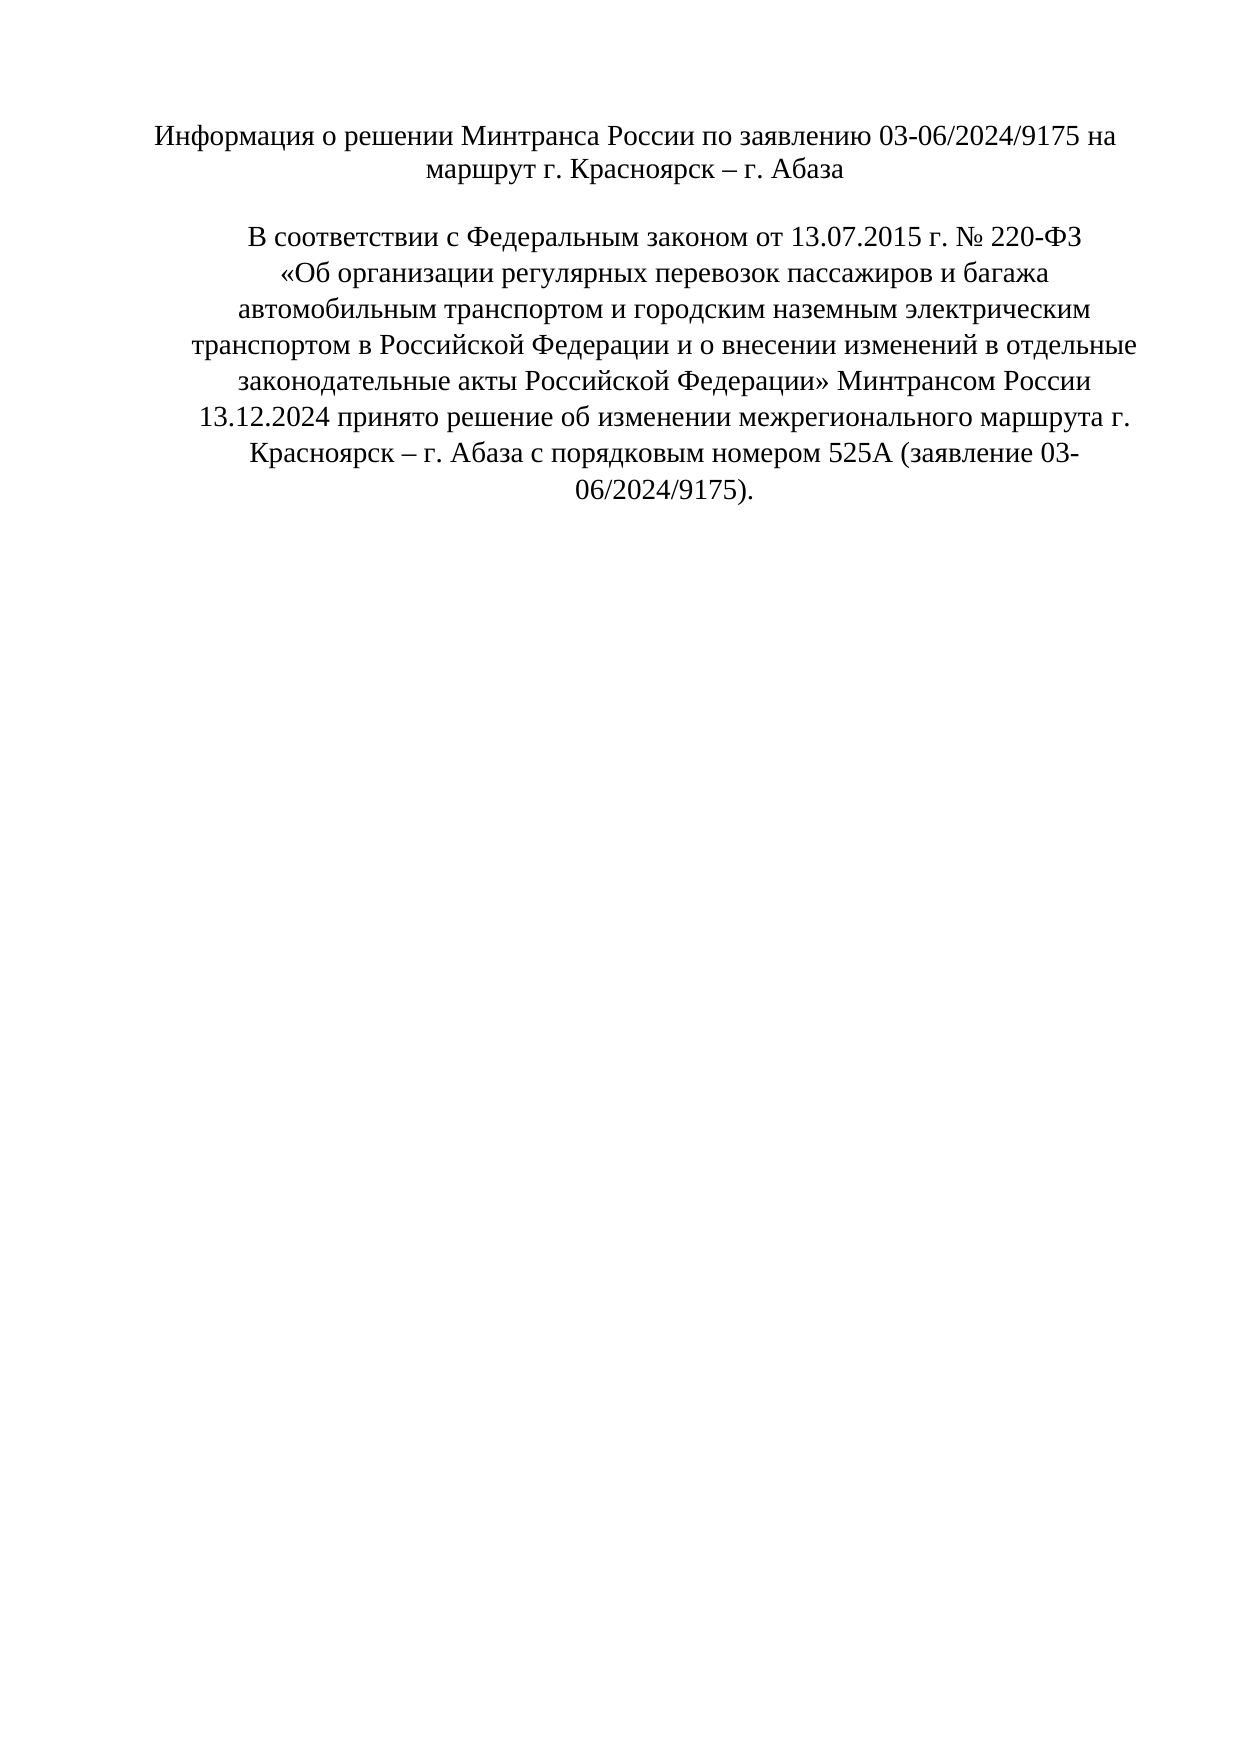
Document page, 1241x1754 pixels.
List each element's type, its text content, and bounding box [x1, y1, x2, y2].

text Информация о решении Минтранса России по заявлению 03-06/2024/9175 на маршрут г. Красноярск – г. Абаза [118, 118, 1152, 185]
text В соответствии с Федеральным законом от 13.07.2015 г. № 220-ФЗ «Об организации регулярных перевозок пассажиров и багажа автомобильным транспортом и городским наземным электрическим транспортом в Российской Федерации и о внесении изменений в отдельные законодательные акты Российской Федерации» Минтрансом России 13.12.2024 принято решение об изменении межрегионального маршрута г. Красноярск – г. Абаза с порядковым номером 525А (заявление 03-06/2024/9175). [177, 219, 1152, 505]
